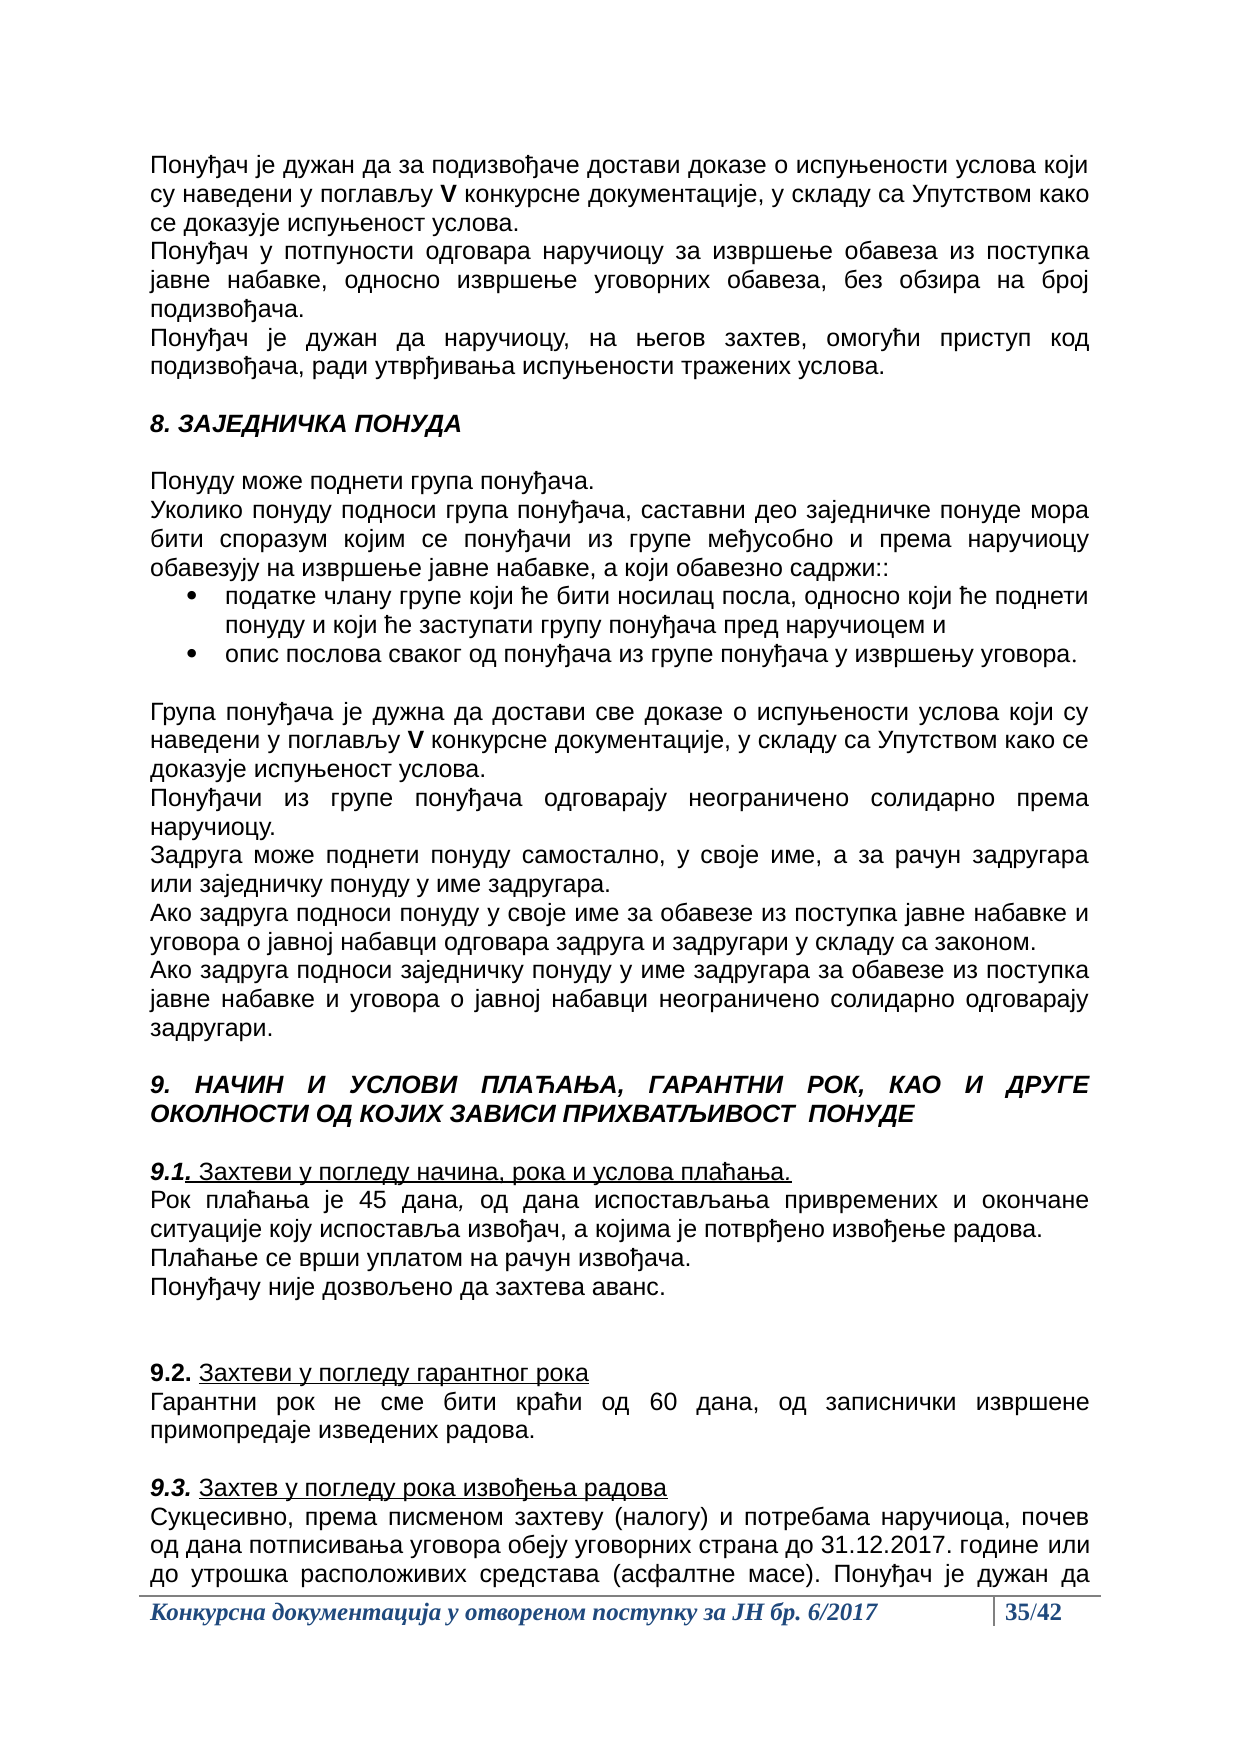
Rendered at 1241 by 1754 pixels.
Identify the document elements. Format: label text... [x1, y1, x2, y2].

text Понуђач је дужан да наручиоцу, на његов захтев, омогући приступ код подизвођача, ради утврђивања испуњености тражених услова. [150, 322, 1090, 380]
text Плаћање се врши уплатом на рачун извођача. [150, 1243, 1090, 1271]
text Гарантни рок не сме бити краћи од 60 дана, од записнички извршене примопредаје изведених радова. [150, 1386, 1090, 1444]
text Понуђачи из групе понуђача одговарају неограничено солидарно према наручиоцу. [150, 783, 1090, 840]
text Понуђачу није дозвољено да захтева аванс. [150, 1271, 1090, 1300]
text Група понуђача је дужна да достави све доказе о испуњености услова који су наведени у поглављу V конкурсне документације, у складу са Упутством како се доказује испуњеност услова. [150, 696, 1090, 783]
text 9.3. Захтев у погледу рока извођења радова [150, 1473, 1090, 1501]
text Понуђач је дужан да за подизвођаче достави доказе о испуњености услова који су наведени у поглављу V конкурсне документације, у складу са Упутством како се доказује испуњеност услова. [150, 150, 1090, 236]
text Понуду може поднети група понуђача. [150, 466, 1090, 495]
text Уколико понуду подноси група понуђача, саставни део заједничке понуде мора бити споразум којим се понуђачи из групе међусобно и према наручиоцу обавезују на извршење јавне набавке, а који обавезно садржи:: [150, 495, 1090, 581]
text 9. НАЧИН И УСЛОВИ ПЛАЋАЊА, ГАРАНТНИ РОК, КАО И ДРУГЕ ОКОЛНОСТИ ОД КОЈИХ ЗАВИСИ ПРИХВАТЉИВОСТ ПОНУДЕ [150, 1070, 1090, 1128]
text Задруга може поднети понуду самостално, у своје име, а за рачун задругара или заједничку понуду у име задругара. [150, 840, 1090, 898]
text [150, 1501, 1090, 1588]
text 8. ЗАЈЕДНИЧКА ПОНУДА [150, 409, 1090, 437]
text Понуђач у потпуности одговара наручиоцу за извршење обавеза из поступка јавне набавке, односно извршење уговорних обавеза, без обзира на број подизвођача. [150, 236, 1090, 322]
text Рок плаћања је 45 дана, од дана испостављања привремених и окончане ситуације коју испоставља извођач, а којимa је потврђено извођење радова. [150, 1185, 1090, 1243]
text 9.1. Захтеви у погледу начина, рока и услова плаћања. [150, 1156, 1090, 1185]
text 9.2. Захтеви у погледу гарантног рока [150, 1358, 1090, 1386]
text Ако задруга подноси заједничку понуду у име задругара за обавезе из поступка јавне набавке и уговора о јавној набавци неограничено солидарно одговарају задругари. [150, 955, 1090, 1041]
list опис послова сваког од понуђача из групе понуђача у извршењу уговора. [187, 639, 1090, 668]
text Ако задруга подноси понуду у своје име за обавезе из поступка јавне набавке и уговора о јавној набавци одговара задруга и задругари у складу са законом. [150, 898, 1090, 955]
list податке члану групе који ће бити носилац посла, односно који ће поднети понуду и који ће заступати групу понуђача пред наручиоцем и [187, 581, 1090, 639]
